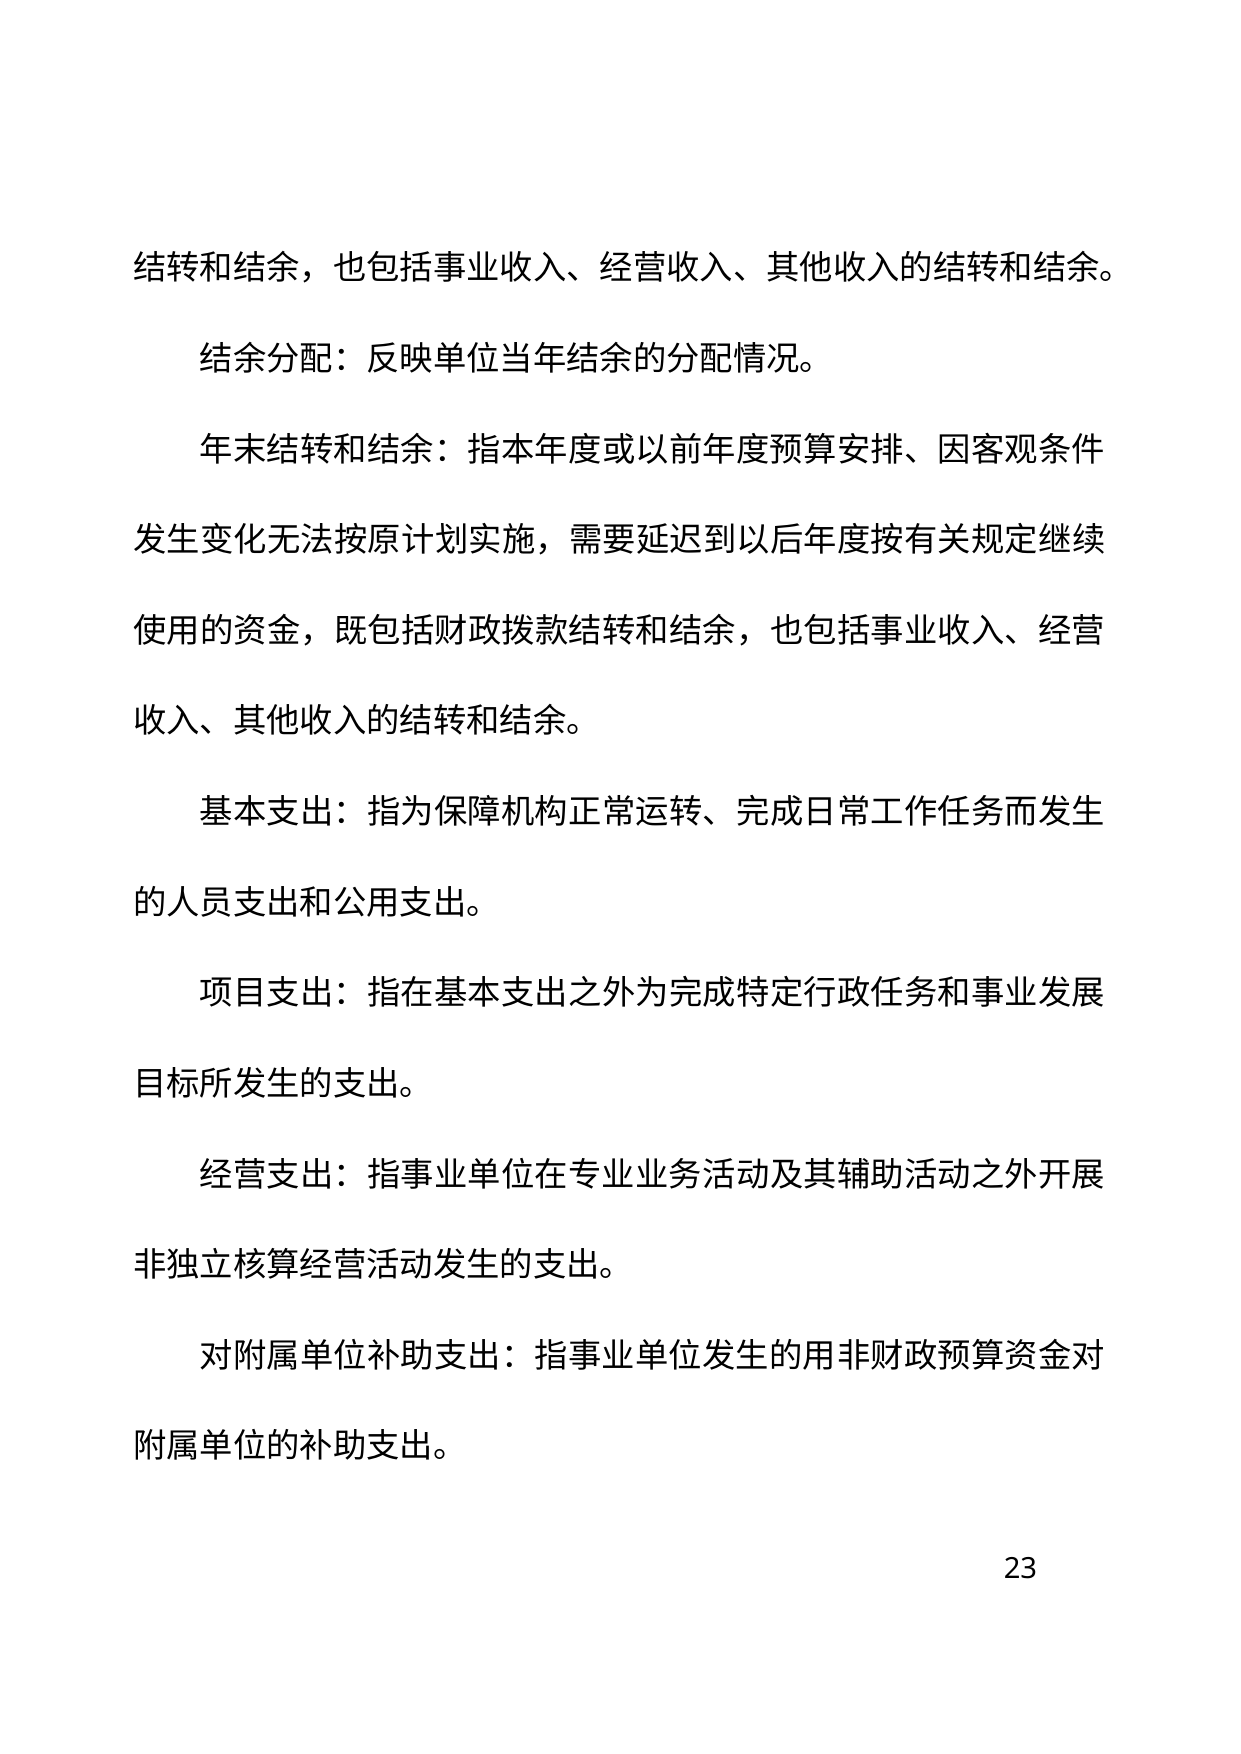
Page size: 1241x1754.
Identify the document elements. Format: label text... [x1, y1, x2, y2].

text 结余分配：反映单位当年结余的分配情况。 [133, 311, 1107, 401]
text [133, 220, 1107, 311]
text 项目支出：指在基本支出之外为完成特定行政任务和事业发展目标所发生的支出。 [133, 945, 1107, 1126]
text 对附属单位补助支出：指事业单位发生的用非财政预算资金对附属单位的补助支出。 [133, 1307, 1107, 1489]
text 经营支出：指事业单位在专业业务活动及其辅助活动之外开展非独立核算经营活动发生的支出。 [133, 1126, 1107, 1307]
text 基本支出：指为保障机构正常运转、完成日常工作任务而发生的人员支出和公用支出。 [133, 764, 1107, 945]
text 年末结转和结余：指本年度或以前年度预算安排、因客观条件发生变化无法按原计划实施，需要延迟到以后年度按有关规定继续使用的资金，既包括财政拨款结转和结余，也包括事业收入、经营收入、其他收入的结转和结余。 [133, 401, 1107, 764]
